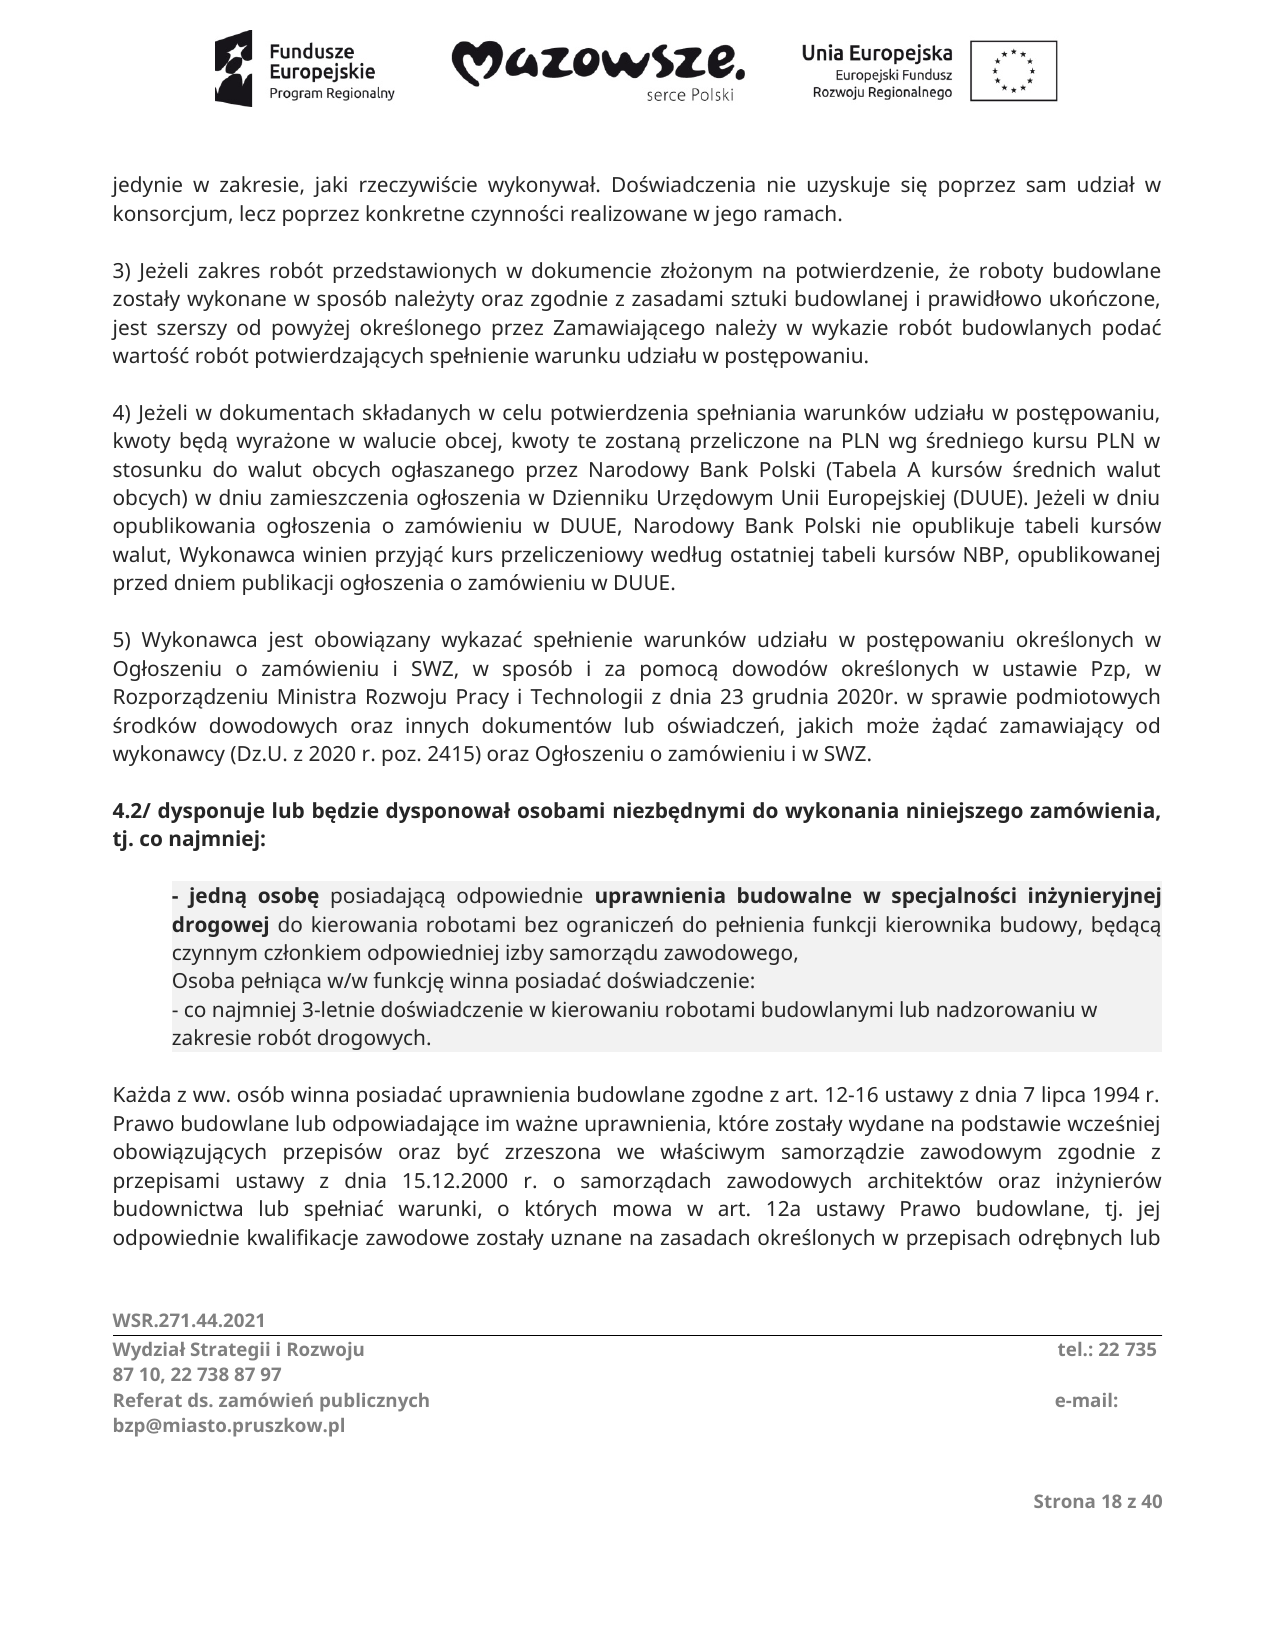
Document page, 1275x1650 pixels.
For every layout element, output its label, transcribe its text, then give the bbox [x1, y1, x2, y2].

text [112, 170, 1162, 227]
text 3) Jeżeli zakres robót przedstawionych w dokumencie złożonym na potwierdzenie, że roboty budowlane zostały wykonane w sposób należyty oraz zgodnie z zasadami sztuki budowlanej i prawidłowo ukończone, jest szerszy od powyżej określonego przez Zamawiającego należy w wykazie robót budowlanych podać wartość robót potwierdzających spełnienie warunku udziału w postępowaniu. [112, 256, 1162, 369]
text Osoba pełniąca w/w funkcję winna posiadać doświadczenie: [172, 967, 1162, 995]
text - jedną osobę posiadającą odpowiednie uprawnienia budowalne w specjalności inżynieryjnej drogowej do kierowania robotami bez ograniczeń do pełnienia funkcji kierownika budowy, będącą czynnym członkiem odpowiedniej izby samorządu zawodowego, [172, 881, 1162, 967]
picture [215, 30, 1060, 107]
text - co najmniej 3-letnie doświadczenie w kierowaniu robotami budowlanymi lub nadzorowaniu w zakresie robót drogowych. [172, 995, 1162, 1052]
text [112, 1080, 1162, 1251]
text 4.2/ dysponuje lub będzie dysponował osobami niezbędnymi do wykonania niniejszego zamówienia, tj. co najmniej: [112, 796, 1162, 853]
text 4) Jeżeli w dokumentach składanych w celu potwierdzenia spełniania warunków udziału w postępowaniu, kwoty będą wyrażone w walucie obcej, kwoty te zostaną przeliczone na PLN wg średniego kursu PLN w stosunku do walut obcych ogłaszanego przez Narodowy Bank Polski (Tabela A kursów średnich walut obcych) w dniu zamieszczenia ogłoszenia w Dzienniku Urzędowym Unii Europejskiej (DUUE). Jeżeli w dniu opublikowania ogłoszenia o zamówieniu w DUUE, Narodowy Bank Polski nie opublikuje tabeli kursów walut, Wykonawca winien przyjąć kurs przeliczeniowy według ostatniej tabeli kursów NBP, opublikowanej przed dniem publikacji ogłoszenia o zamówieniu w DUUE. [112, 398, 1162, 597]
text 5) Wykonawca jest obowiązany wykazać spełnienie warunków udziału w postępowaniu określonych w Ogłoszeniu o zamówieniu i SWZ, w sposób i za pomocą dowodów określonych w ustawie Pzp, w Rozporządzeniu Ministra Rozwoju Pracy i Technologii z dnia 23 grudnia 2020r. w sprawie podmiotowych środków dowodowych oraz innych dokumentów lub oświadczeń, jakich może żądać zamawiający od wykonawcy (Dz.U. z 2020 r. poz. 2415) oraz Ogłoszeniu o zamówieniu i w SWZ. [112, 625, 1162, 768]
